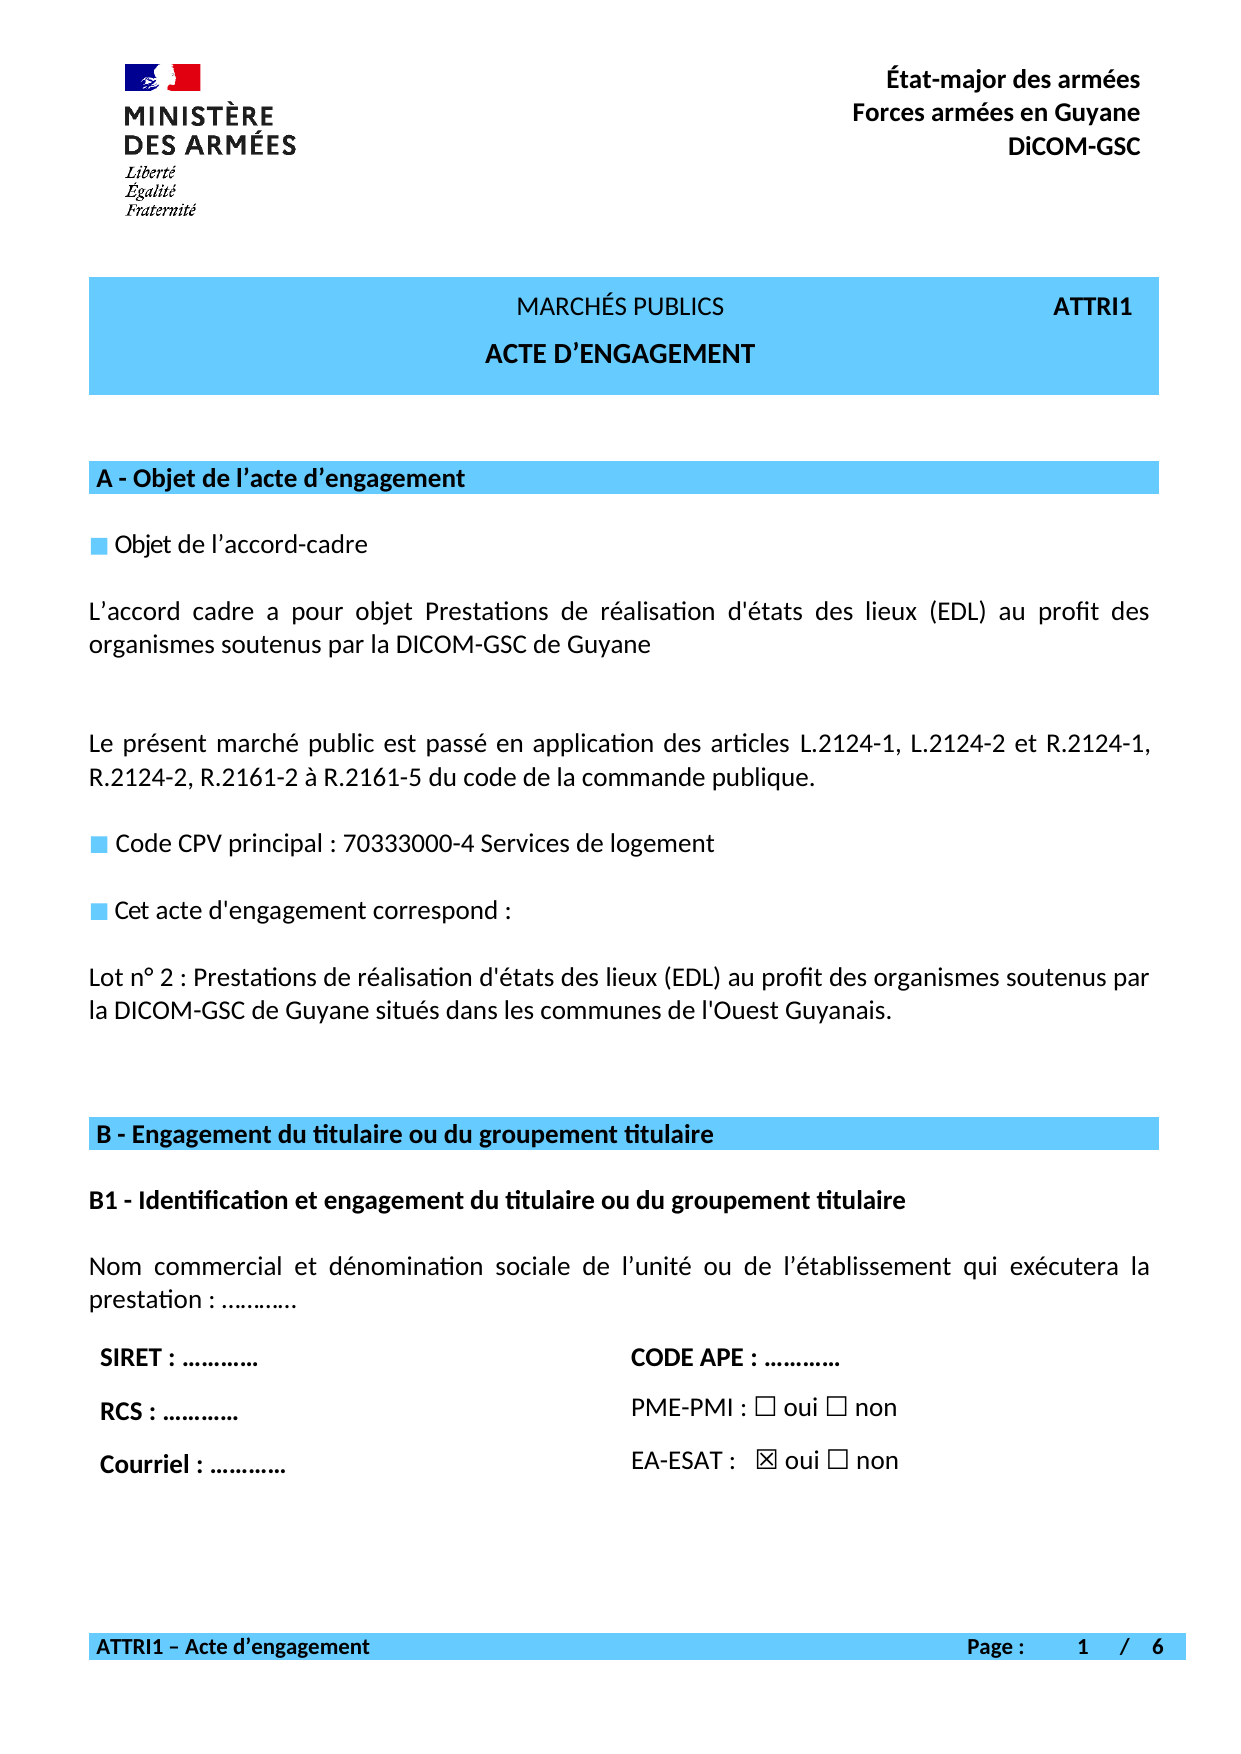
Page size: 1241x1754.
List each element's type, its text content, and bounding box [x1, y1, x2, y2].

text B1 - Identification et engagement du titulaire ou du groupement titulaire [89, 1183, 1152, 1216]
table_header CODE APE : [620, 1340, 1151, 1387]
text Code CPV principal : [89, 826, 1152, 860]
table_header ATTRI1 [1026, 277, 1159, 395]
table_header B - Engagement du titulaire ou du groupement titulaire [89, 1117, 1159, 1150]
picture [97, 37, 327, 244]
table_cell PME-PMI : oui non [620, 1388, 1151, 1441]
table_header A - Objet de l’acte d’engagement [89, 461, 1159, 494]
table_cell EA-ESAT : oui non [620, 1441, 1151, 1494]
text Cet acte d'engagement correspond : [89, 893, 1152, 927]
table_header MARCHÉS PUBLICS ACTE D’ENGAGEMENT [89, 277, 1026, 395]
table_header [87, 30, 1174, 244]
table_header SIRET : [89, 1340, 619, 1387]
text Objet de l’accord-cadre [89, 527, 1152, 562]
table_cell RCS : [89, 1388, 619, 1441]
table_cell Courriel : [89, 1441, 619, 1494]
text Le présent marché public est passé en application des articles du code de la commande publique. [89, 727, 1152, 793]
text Nom commercial et dénomination sociale de l’unité ou de l’établissement qui exécutera la prestation : [89, 1249, 1152, 1315]
